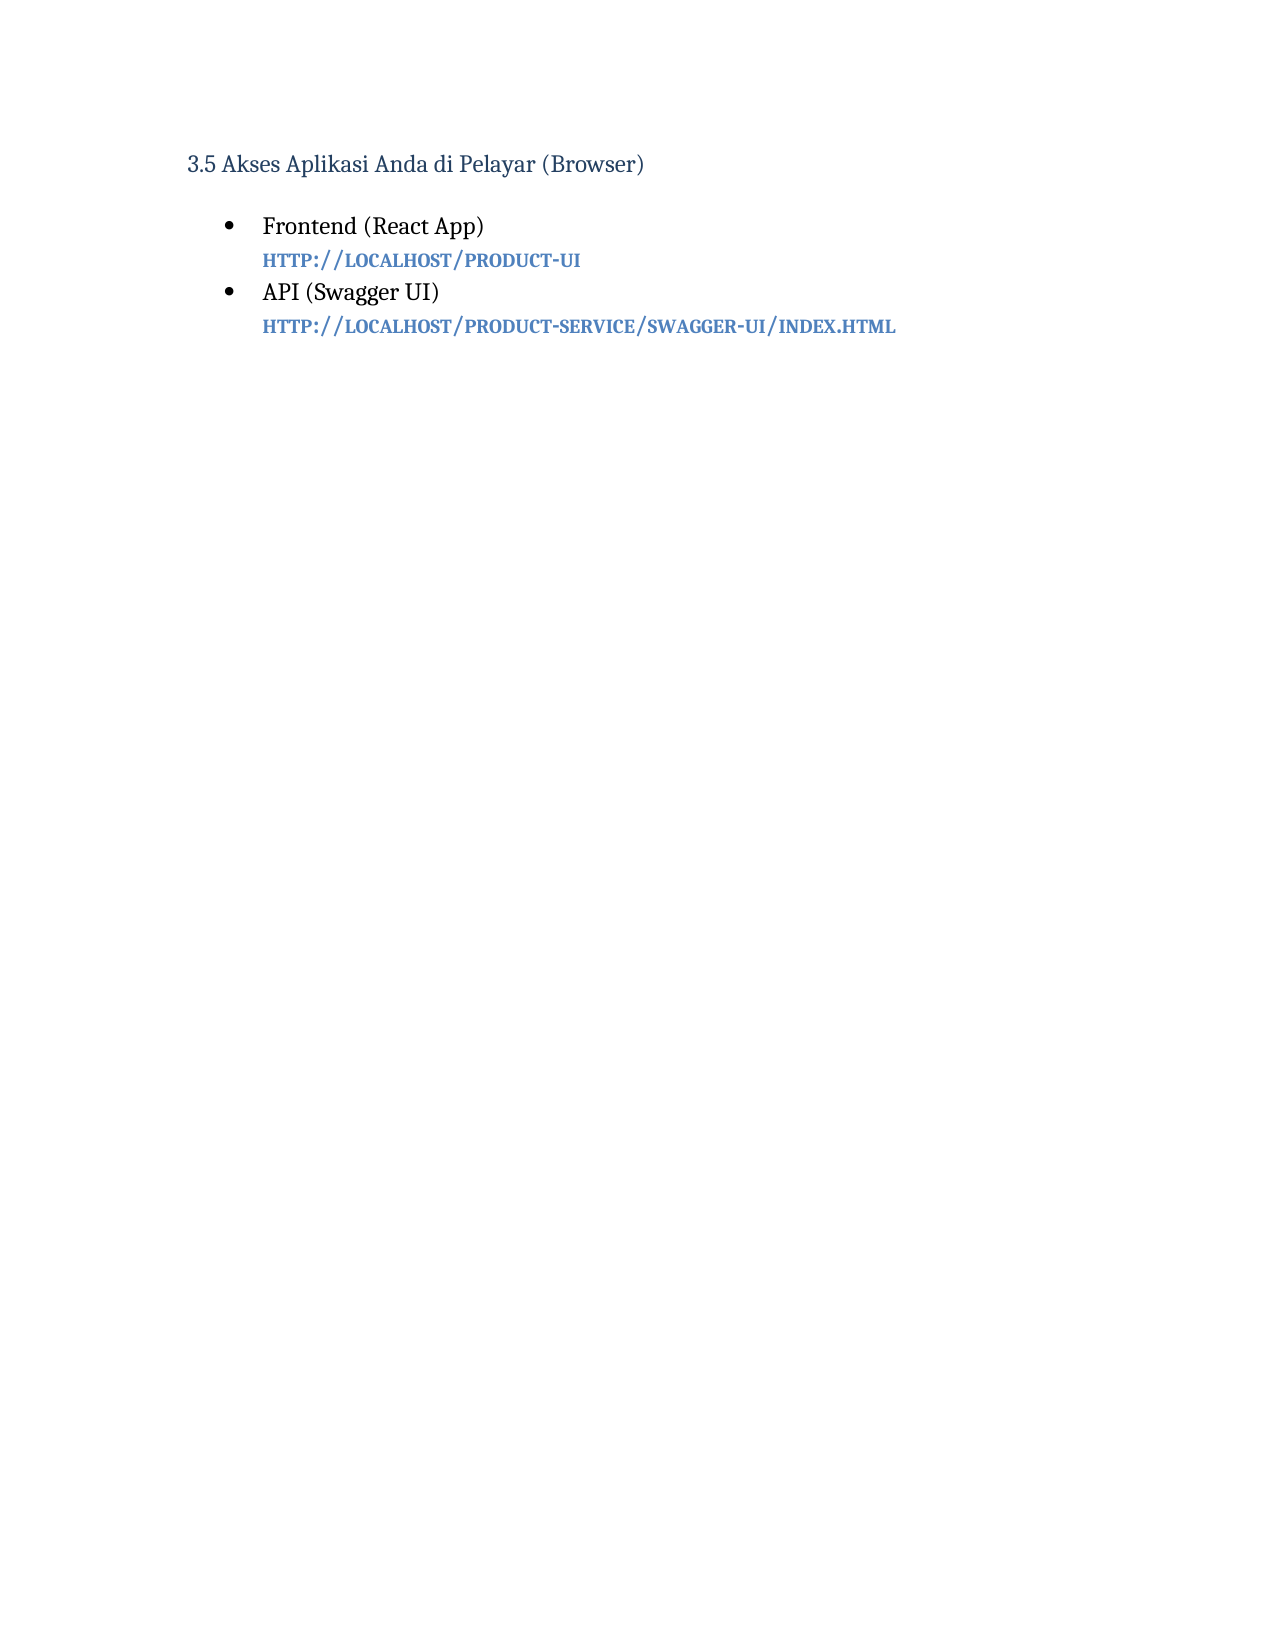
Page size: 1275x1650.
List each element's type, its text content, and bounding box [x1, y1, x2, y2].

subtitle 3.5 Akses Aplikasi Anda di Pelayar (Browser) [187, 150, 1087, 179]
list API (Swagger UI) http://localhost/product-service/swagger-ui/index.html [225, 278, 1087, 339]
list Frontend (React App) http://localhost/product-ui [225, 212, 1087, 273]
